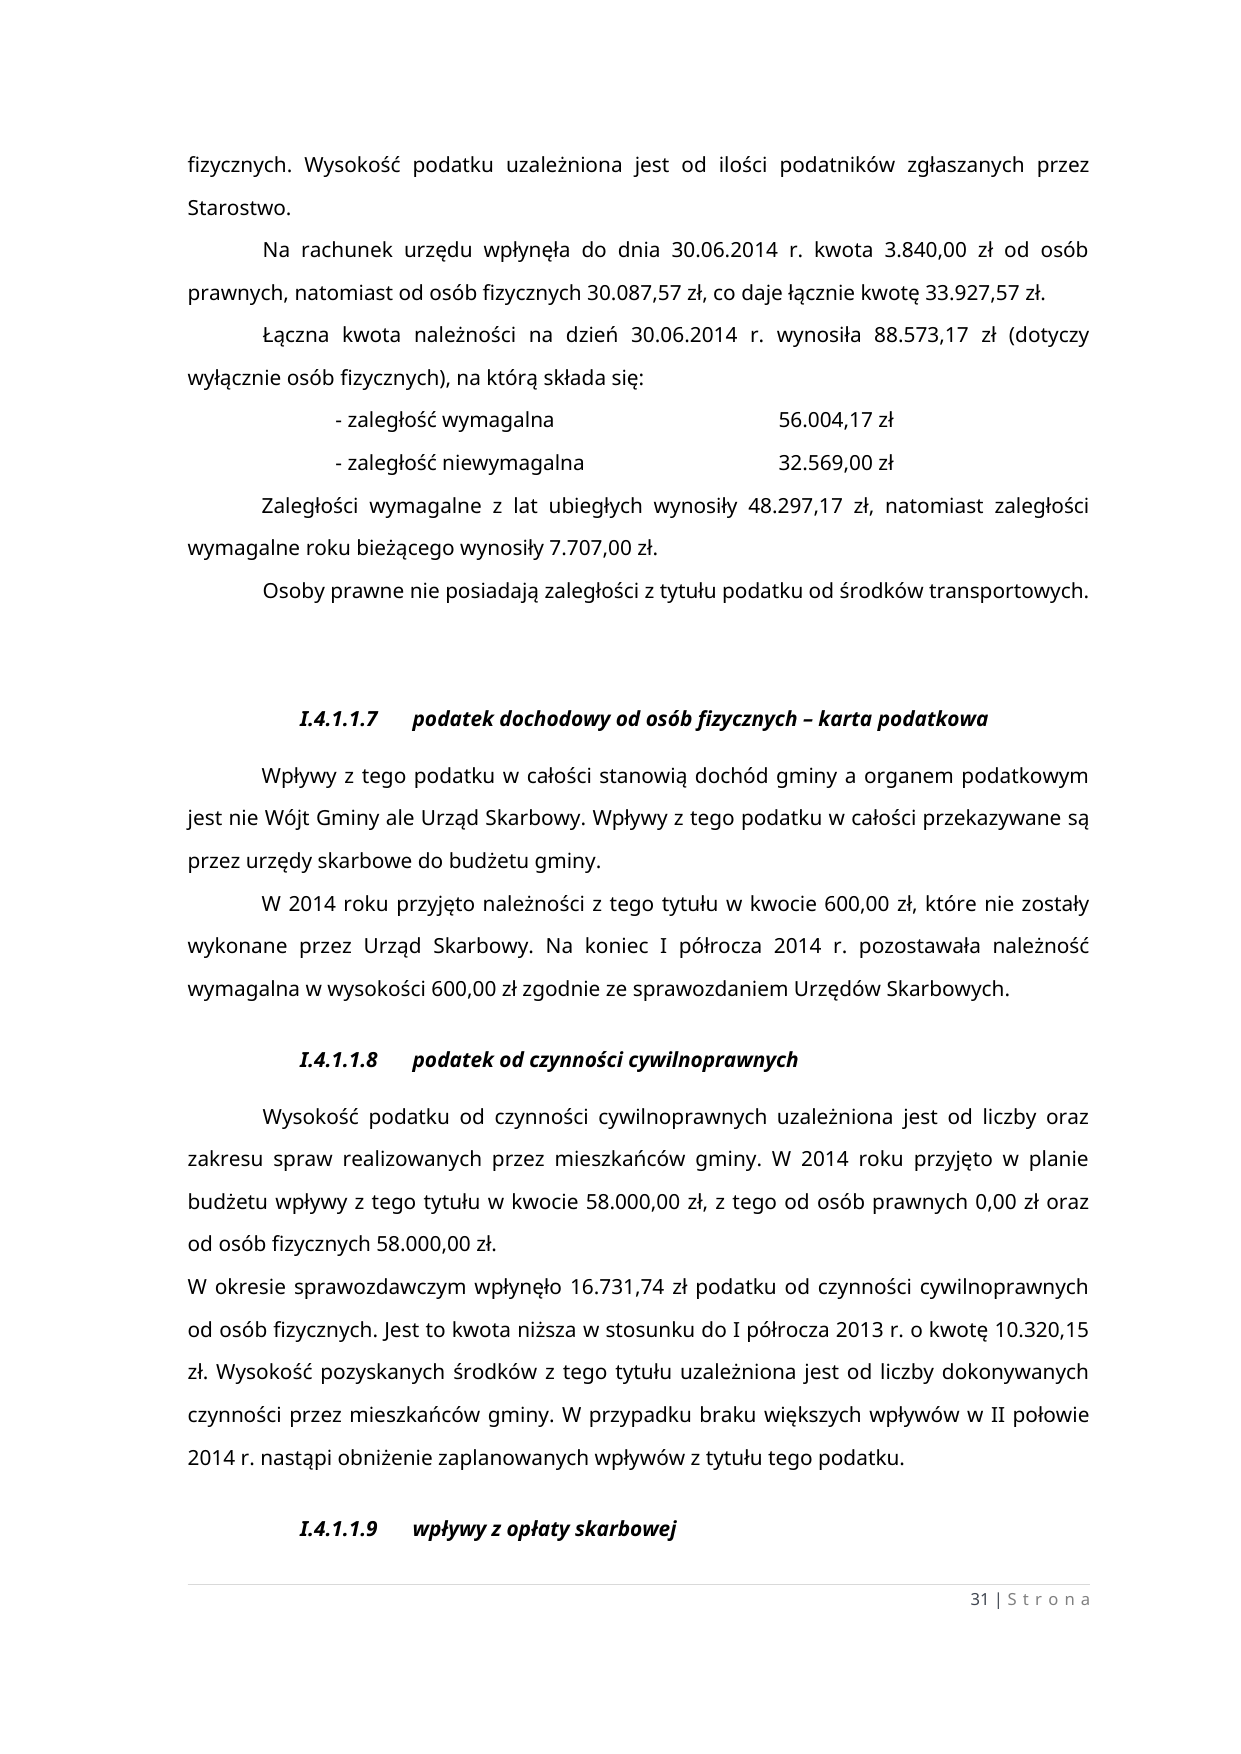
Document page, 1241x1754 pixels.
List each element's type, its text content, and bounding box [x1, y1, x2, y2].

list podatek dochodowy od osób fizycznych – karta podatkowa [300, 704, 1090, 732]
text - zaległość wymagalna 56.004,17 zł [335, 406, 1090, 434]
text Na rachunek urzędu wpłynęła do dnia 30.06.2014 r. kwota 3.840,00 zł od osób prawnych, natomiast od osób fizycznych 30.087,57 zł, co daje łącznie kwotę 33.927,57 zł. [187, 235, 1090, 306]
text Wysokość podatku od czynności cywilnoprawnych uzależniona jest od liczby oraz zakresu spraw realizowanych przez mieszkańców gminy. W 2014 roku przyjęto w planie budżetu wpływy z tego tytułu w kwocie 58.000,00 zł, z tego od osób prawnych 0,00 zł oraz od osób fizycznych 58.000,00 zł. [187, 1102, 1090, 1258]
text Zaległości wymagalne z lat ubiegłych wynosiły 48.297,17 zł, natomiast zaległości wymagalne roku bieżącego wynosiły 7.707,00 zł. [187, 491, 1090, 562]
text W 2014 roku przyjęto należności z tego tytułu w kwocie 600,00 zł, które nie zostały wykonane przez Urząd Skarbowy. Na koniec I półrocza 2014 r. pozostawała należność wymagalna w wysokości 600,00 zł zgodnie ze sprawozdaniem Urzędów Skarbowych. [187, 889, 1090, 1002]
text Łączna kwota należności na dzień 30.06.2014 r. wynosiła 88.573,17 zł (dotyczy wyłącznie osób fizycznych), na którą składa się: [187, 320, 1090, 391]
list wpływy z opłaty skarbowej [300, 1514, 1090, 1571]
text - zaległość niewymagalna 32.569,00 zł [335, 448, 1090, 477]
list podatek od czynności cywilnoprawnych [300, 1045, 1090, 1073]
text Wpływy z tego podatku w całości stanowią dochód gminy a organem podatkowym jest nie Wójt Gminy ale Urząd Skarbowy. Wpływy z tego podatku w całości przekazywane są przez urzędy skarbowe do budżetu gminy. [187, 761, 1090, 874]
text Osoby prawne nie posiadają zaległości z tytułu podatku od środków transportowych. [187, 576, 1090, 604]
list W okresie sprawozdawczym wpłynęło 16.731,74 zł podatku od czynności cywilnoprawnych od osób fizycznych. Jest to kwota niższa w stosunku do I półrocza 2013 r. o kwotę 10.320,15 zł. Wysokość pozyskanych środków z tego tytułu uzależniona jest od liczby dokonywanych czynności przez mieszkańców gminy. W przypadku braku większych wpływów w II połowie 2014 r. nastąpi obniżenie zaplanowanych wpływów z tytułu tego podatku. [187, 1272, 1090, 1471]
